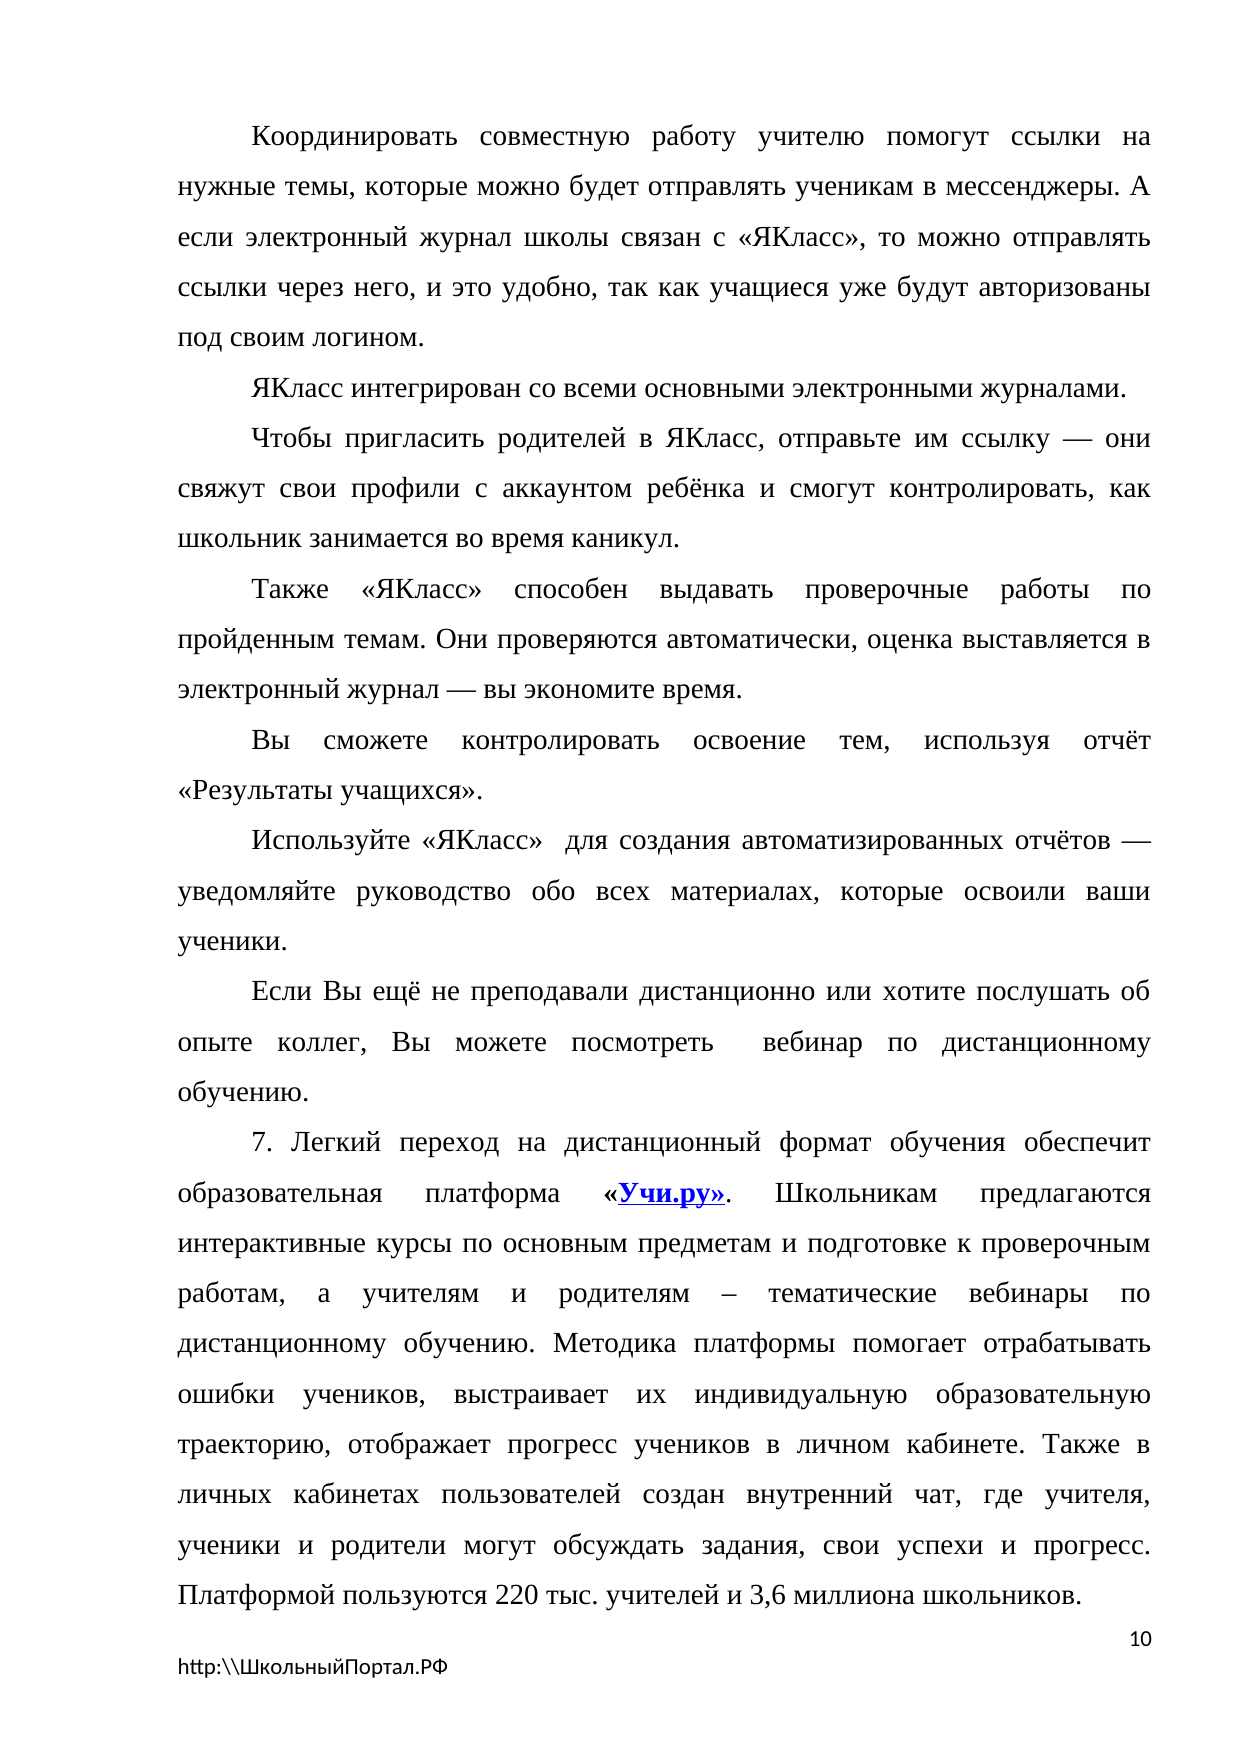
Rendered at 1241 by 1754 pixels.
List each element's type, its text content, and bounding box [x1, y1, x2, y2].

text Используйте «ЯКласс» для создания автоматизированных отчётов — уведомляйте руководство обо всех материалах, которые освоили ваши ученики. [177, 822, 1152, 957]
text Если Вы ещё не преподавали дистанционно или хотите послушать об опыте коллег, Вы можете посмотреть вебинар по дистанционному обучению. [177, 973, 1152, 1108]
text Координировать совместную работу учителю помогут ссылки на нужные темы, которые можно будет отправлять ученикам в мессенджеры. А если электронный журнал школы связан с «ЯКласс», то можно отправлять ссылки через него, и это удобно, так как учащиеся уже будут авторизованы под своим логином. [177, 118, 1152, 353]
text 7. Легкий переход на дистанционный формат обучения обеспечит образовательная платформа «Учи.ру». Школьникам предлагаются интерактивные курсы по основным предметам и подготовке к проверочным работам, а учителям и родителям – тематические вебинары по дистанционному обучению. Методика платформы помогает отрабатывать ошибки учеников, выстраивает их индивидуальную образовательную траекторию, отображает прогресс учеников в личном кабинете. Также в личных кабинетах пользователей создан внутренний чат, где учителя, ученики и родители могут обсуждать задания, свои успехи и прогресс. Платформой пользуются 220 тыс. учителей и 3,6 миллиона школьников. [177, 1124, 1152, 1611]
text ЯКласс интегрирован со всеми основными электронными журналами. [177, 370, 1152, 403]
text Чтобы пригласить родителей в ЯКласс, отправьте им ссылку — они свяжут свои профили с аккаунтом ребёнка и смогут контролировать, как школьник занимается во время каникул. [177, 420, 1152, 554]
text Вы сможете контролировать освоение тем, используя отчёт «Результаты учащихся». [177, 722, 1152, 806]
text Также «ЯКласс» способен выдавать проверочные работы по пройденным темам. Они проверяются автоматически, оценка выставляется в электронный журнал — вы экономите время. [177, 571, 1152, 705]
